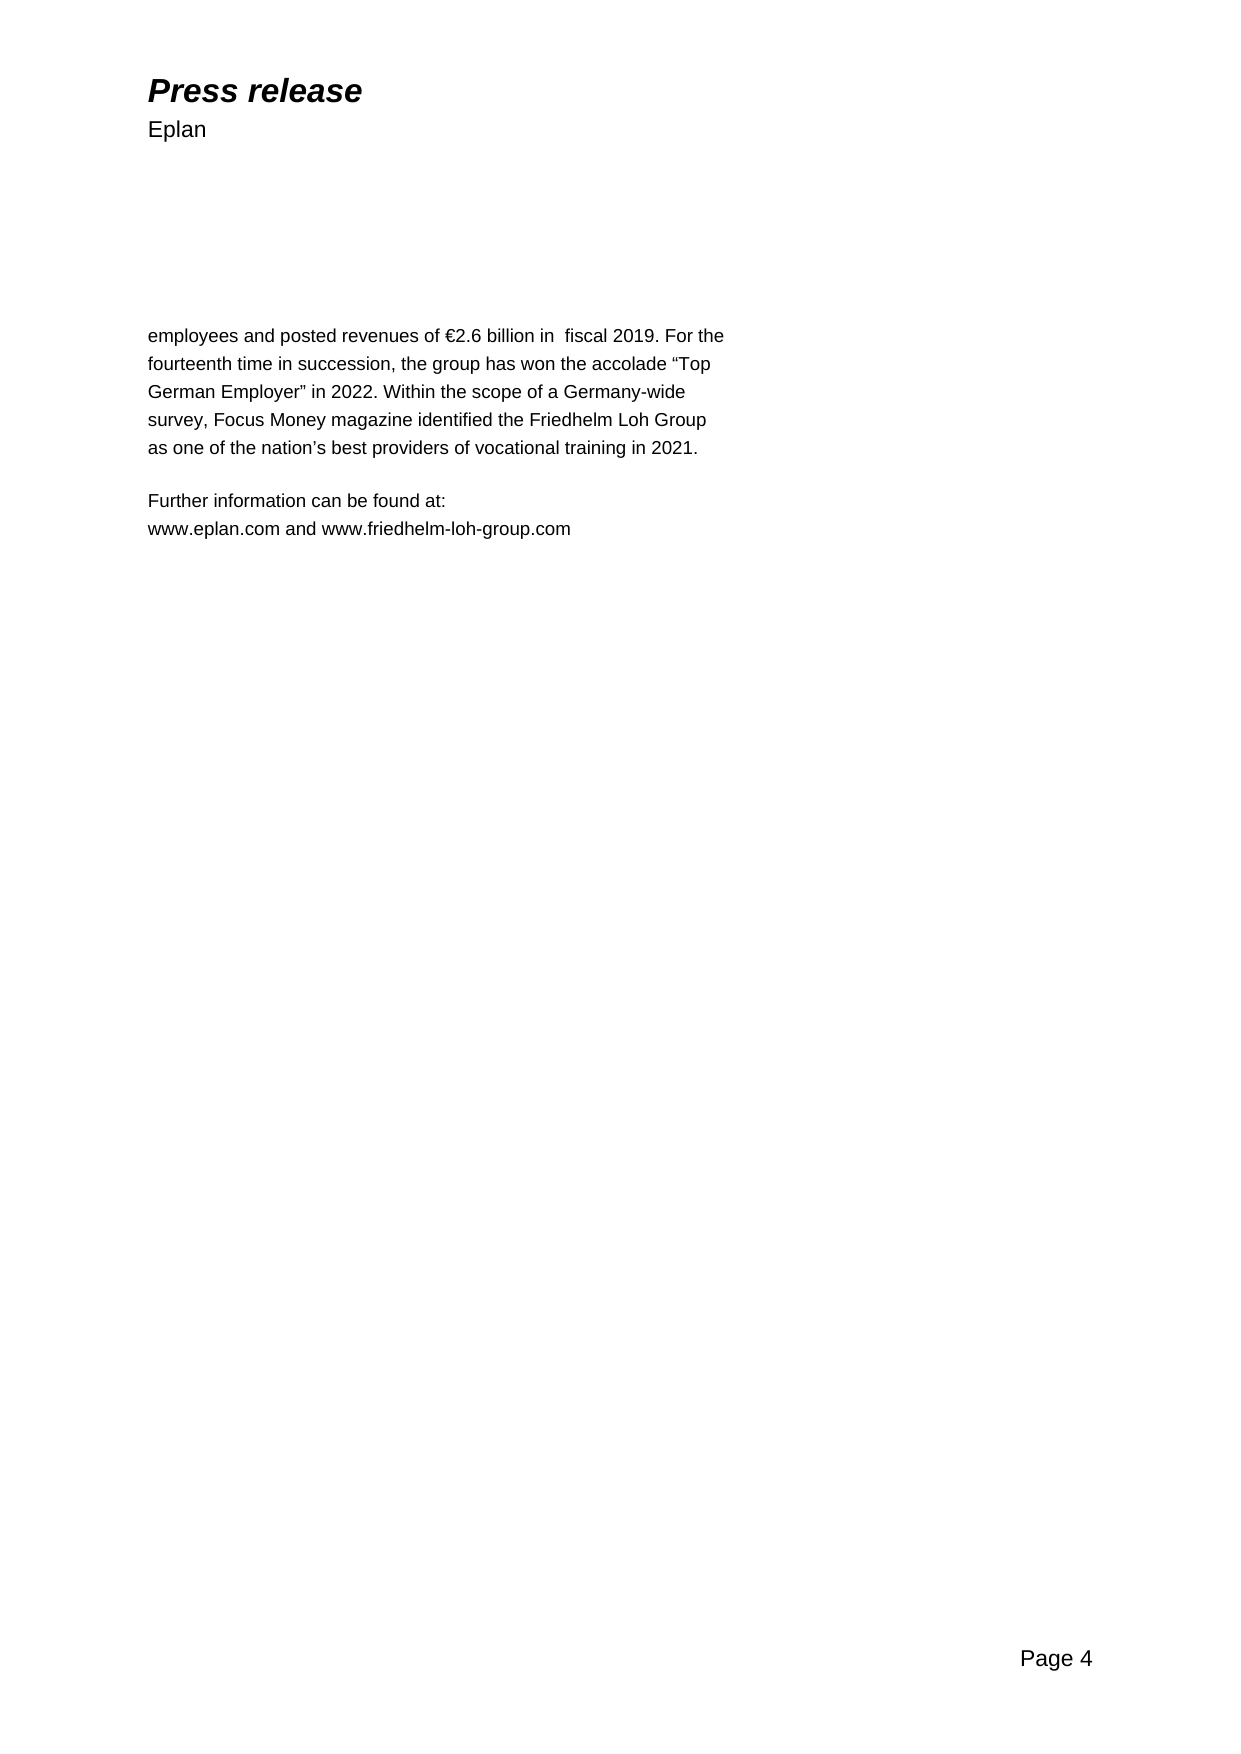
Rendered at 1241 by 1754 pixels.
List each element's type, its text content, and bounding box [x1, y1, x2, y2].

text www.eplan.com and www.friedhelm-loh-group.com [148, 518, 729, 539]
text Further information can be found at: [148, 490, 729, 512]
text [148, 325, 729, 458]
